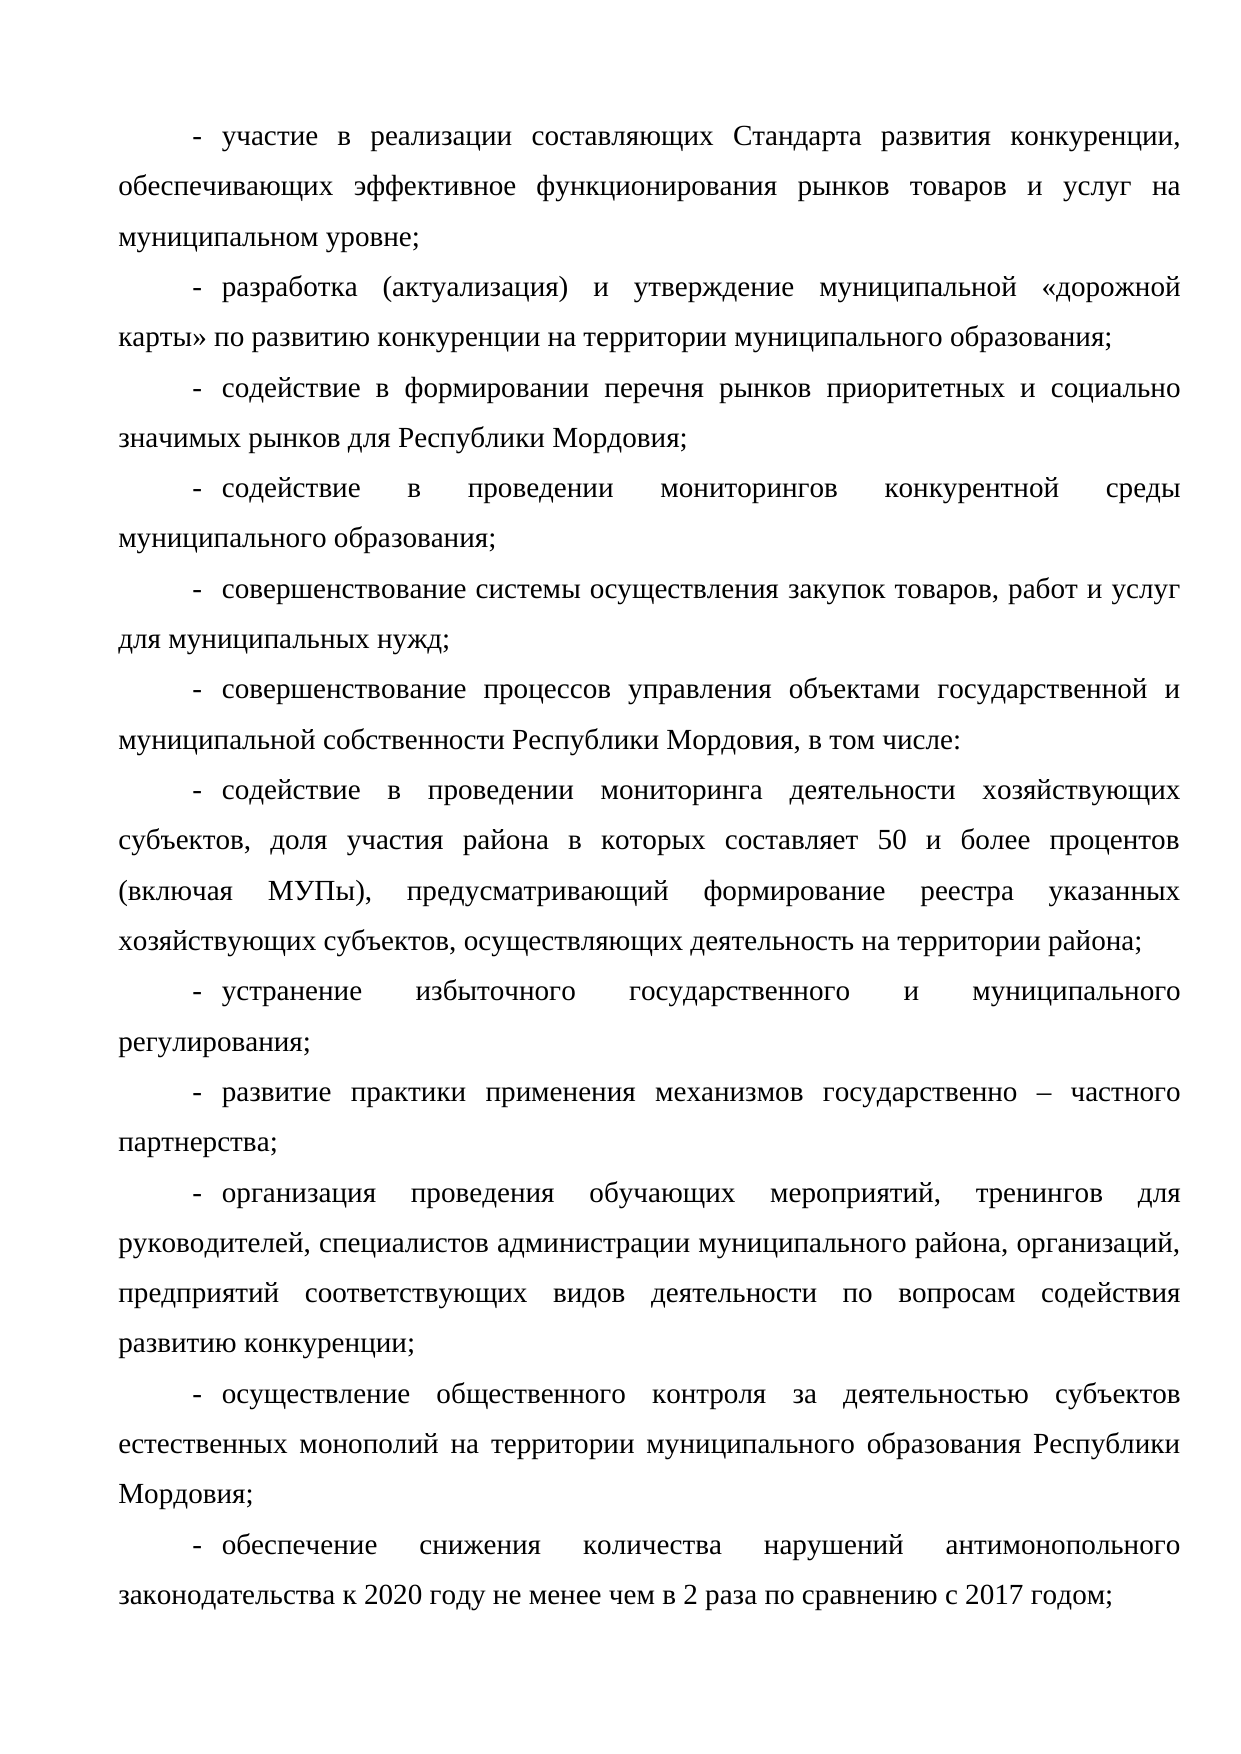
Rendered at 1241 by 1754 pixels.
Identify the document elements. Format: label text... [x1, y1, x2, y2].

list разработка (актуализация) и утверждение муниципальной «дорожной карты» по развитию конкуренции на территории муниципального образования; [118, 269, 1181, 353]
list совершенствование процессов управления объектами государственной и муниципальной собственности Республики Мордовия, в том числе: [118, 672, 1181, 755]
list организация проведения обучающих мероприятий, тренингов для руководителей, специалистов администрации муниципального района, организаций, предприятий соответствующих видов деятельности по вопросам содействия развитию конкуренции; [118, 1175, 1181, 1359]
list содействие в формировании перечня рынков приоритетных и социально значимых рынков для Республики Мордовия; [118, 370, 1181, 453]
list развитие практики применения механизмов государственно – частного партнерства; [118, 1074, 1181, 1158]
list содействие в проведении мониторингов конкурентной среды муниципального образования; [118, 470, 1181, 554]
list участие в реализации составляющих Стандарта развития конкуренции, обеспечивающих эффективное функционирования рынков товаров и услуг на муниципальном уровне; [118, 118, 1181, 252]
list обеспечение снижения количества нарушений антимонопольного законодательства к 2020 году не менее чем в 2 раза по сравнению с 2017 годом; [118, 1527, 1181, 1611]
list осуществление общественного контроля за деятельностью субъектов естественных монополий на территории муниципального образования Республики Мордовия; [118, 1376, 1181, 1510]
list устранение избыточного государственного и муниципального регулирования; [118, 973, 1181, 1057]
list содействие в проведении мониторинга деятельности хозяйствующих субъектов, доля участия района в которых составляет 50 и более процентов (включая МУПы), предусматривающий формирование реестра указанных хозяйствующих субъектов, осуществляющих деятельность на территории района; [118, 772, 1181, 957]
list совершенствование системы осуществления закупок товаров, работ и услуг для муниципальных нужд; [118, 571, 1181, 655]
